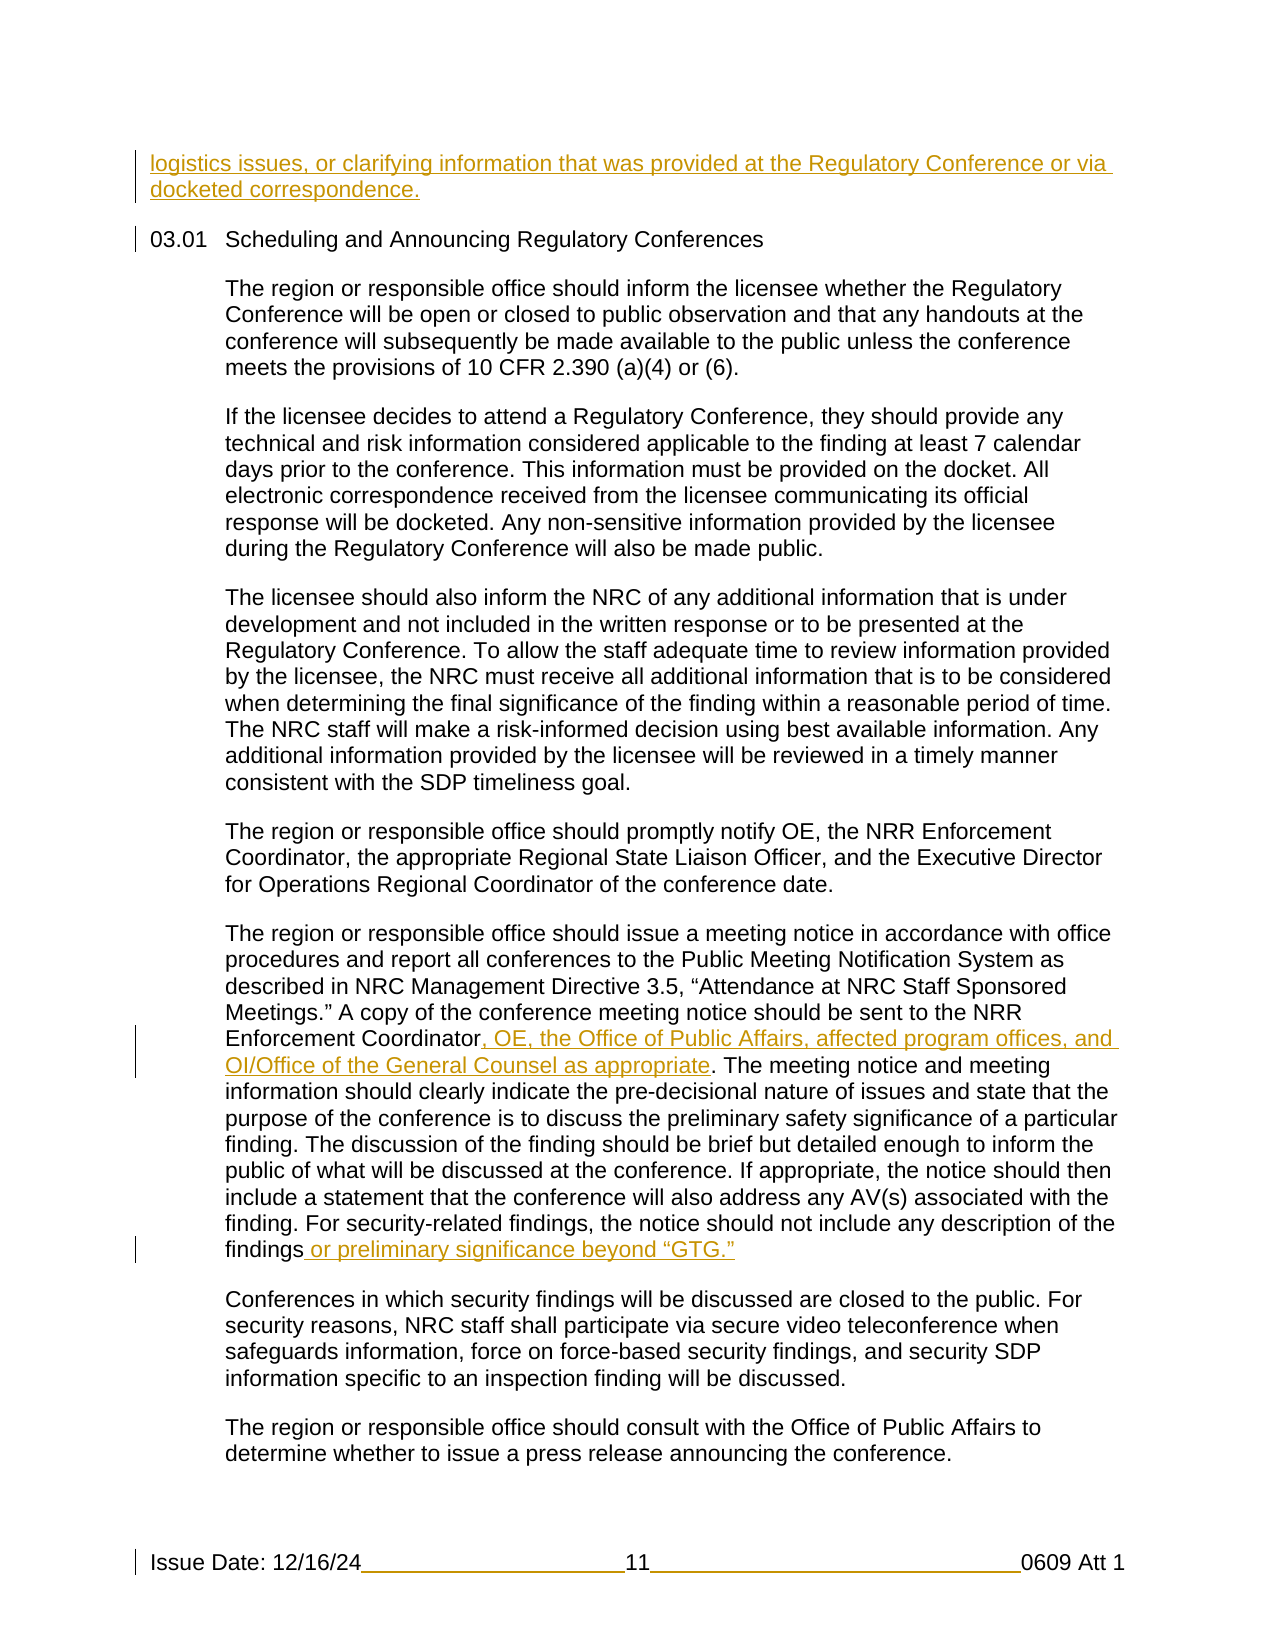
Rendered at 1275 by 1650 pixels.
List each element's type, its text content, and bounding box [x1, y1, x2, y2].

text The region or responsible office should consult with the Office of Public Affairs to determine whether to issue a press release announcing the conference. [225, 1414, 1125, 1467]
text The licensee should also inform the NRC of any additional information that is under development and not included in the written response or to be presented at the Regulatory Conference. To allow the staff adequate time to review information provided by the licensee, the NRC must receive all additional information that is to be considered when determining the final significance of the finding within a reasonable period of time. The NRC staff will make a risk-informed decision using best available information. Any additional information provided by the licensee will be reviewed in a timely manner consistent with the SDP timeliness goal. [225, 584, 1125, 795]
text Conferences in which security findings will be discussed are closed to the public. For security reasons, NRC staff shall participate via secure video teleconference when safeguards information, force on force-based security findings, and security SDP information specific to an inspection finding will be discussed. [225, 1286, 1125, 1391]
text The region or responsible office should inform the licensee whether the Regulatory Conference will be open or closed to public observation and that any handouts at the conference will subsequently be made available to the public unless the conference meets the provisions of 10 CFR 2.390 (a)(4) or (6). [225, 275, 1125, 380]
text The region or responsible office should issue a meeting notice in accordance with office procedures and report all conferences to the Public Meeting Notification System as described in NRC Management Directive 3.5, “Attendance at NRC Staff Sponsored Meetings.” A copy of the conference meeting notice should be sent to the NRR Enforcement Coordinator. The meeting notice and meeting information should clearly indicate the pre-decisional nature of issues and state that the purpose of the conference is to discuss the preliminary safety significance of a particular finding. The discussion of the finding should be brief but detailed enough to inform the public of what will be discussed at the conference. If appropriate, the notice should then include a statement that the conference will also address any AV(s) associated with the finding. For security-related findings, the notice should not include any description of the findings [225, 920, 1125, 1263]
subtitle 03.01 Scheduling and Announcing Regulatory Conferences [150, 226, 1125, 252]
text The region or responsible office should promptly notify OE, the NRR Enforcement Coordinator, the appropriate Regional State Liaison Officer, and the Executive Director for Operations Regional Coordinator of the conference date. [225, 818, 1125, 897]
text If the licensee decides to attend a Regulatory Conference, they should provide any technical and risk information considered applicable to the finding at least 7 calendar days prior to the conference. This information must be provided on the docket. All electronic correspondence received from the licensee communicating its official response will be docketed. Any non-sensitive information provided by the licensee during the Regulatory Conference will also be made public. [225, 403, 1125, 561]
